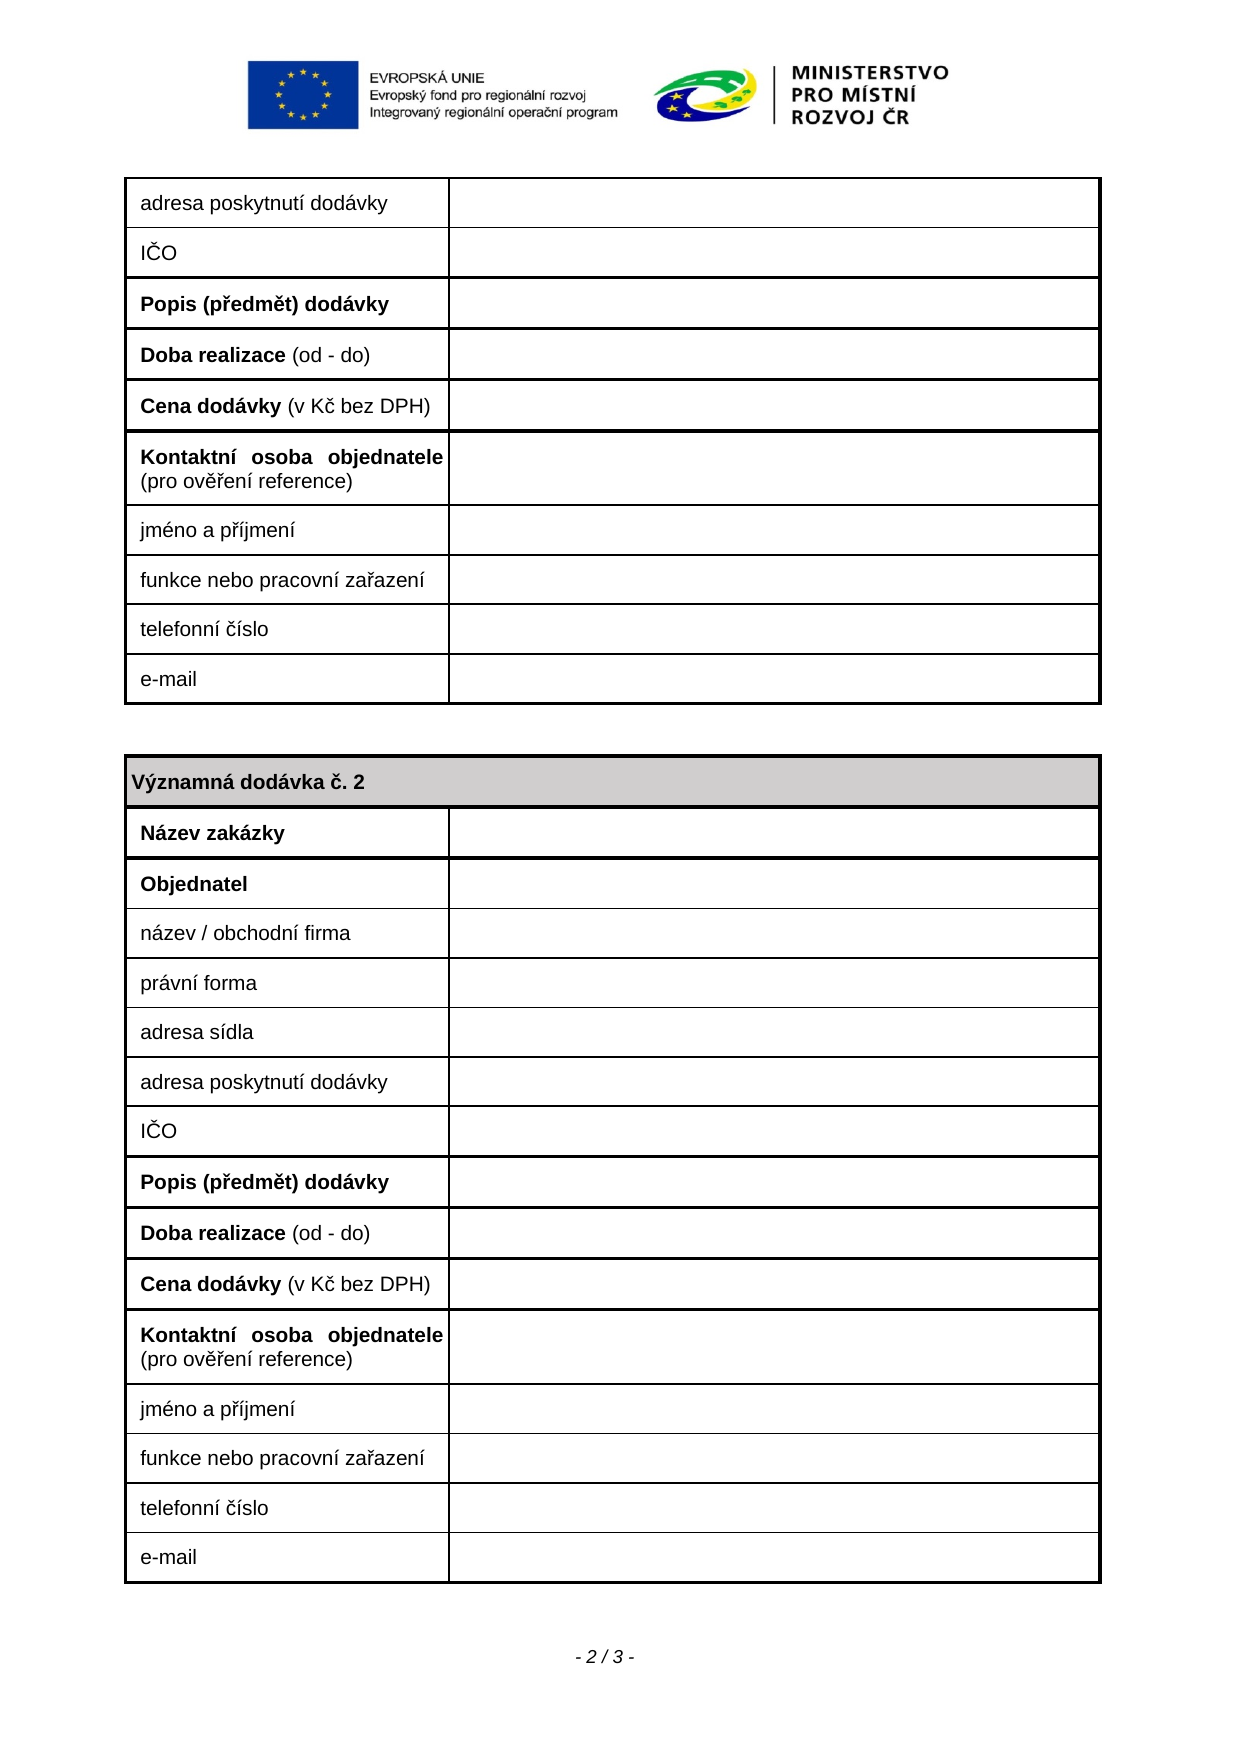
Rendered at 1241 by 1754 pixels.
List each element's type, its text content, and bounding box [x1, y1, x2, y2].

table_cell [450, 959, 1098, 1006]
table_cell adresa sídla [127, 1008, 448, 1056]
table_cell telefonní číslo [127, 1484, 448, 1531]
table_cell [450, 1107, 1098, 1155]
table_cell [450, 1058, 1098, 1105]
table_cell právní forma [127, 959, 448, 1006]
table_cell Kontaktní osoba objednatele (pro ověření reference) [127, 433, 448, 504]
table_cell Cena dodávky (v Kč bez DPH) [127, 381, 448, 429]
table_cell [450, 1260, 1098, 1308]
table_cell [450, 381, 1098, 429]
table_cell [450, 1158, 1098, 1206]
table_cell [450, 1533, 1098, 1581]
table_cell Doba realizace (od - do) [127, 330, 448, 378]
table_cell IČO [127, 1107, 448, 1155]
table_cell [450, 330, 1098, 378]
table_cell e-mail [127, 655, 448, 702]
table_cell [450, 1484, 1098, 1531]
table_cell e-mail [127, 1533, 448, 1581]
table_cell [450, 1311, 1098, 1383]
table_cell Cena dodávky (v Kč bez DPH) [127, 1260, 448, 1308]
table_cell telefonní číslo [127, 605, 448, 653]
table_cell [450, 556, 1098, 603]
table_cell [450, 1434, 1098, 1482]
table_header Významná dodávka č. 2 [127, 758, 1098, 805]
table_cell Popis (předmět) dodávky [127, 279, 448, 327]
table_cell [450, 860, 1098, 907]
table_cell Název zakázky [127, 809, 448, 856]
table_cell [450, 809, 1098, 856]
table_cell funkce nebo pracovní zařazení [127, 1434, 448, 1482]
table_cell [450, 909, 1098, 957]
table_cell [450, 1385, 1098, 1432]
table_cell adresa poskytnutí dodávky [127, 179, 448, 227]
table_cell [450, 279, 1098, 327]
table_cell název / obchodní firma [127, 909, 448, 957]
table_cell IČO [127, 228, 448, 276]
table_cell [450, 1008, 1098, 1056]
table_cell adresa poskytnutí dodávky [127, 1058, 448, 1105]
table_cell [450, 179, 1098, 227]
table_cell Popis (předmět) dodávky [127, 1158, 448, 1206]
table_cell jméno a příjmení [127, 506, 448, 554]
table_cell Kontaktní osoba objednatele (pro ověření reference) [127, 1311, 448, 1383]
table_cell [450, 655, 1098, 702]
table_cell Doba realizace (od - do) [127, 1209, 448, 1257]
picture [223, 37, 972, 151]
table_cell [450, 433, 1098, 504]
table_cell [450, 1209, 1098, 1257]
table_cell [450, 228, 1098, 276]
table_cell jméno a příjmení [127, 1385, 448, 1432]
table_cell funkce nebo pracovní zařazení [127, 556, 448, 603]
table_cell [450, 506, 1098, 554]
table_cell Objednatel [127, 860, 448, 907]
table_cell [450, 605, 1098, 653]
